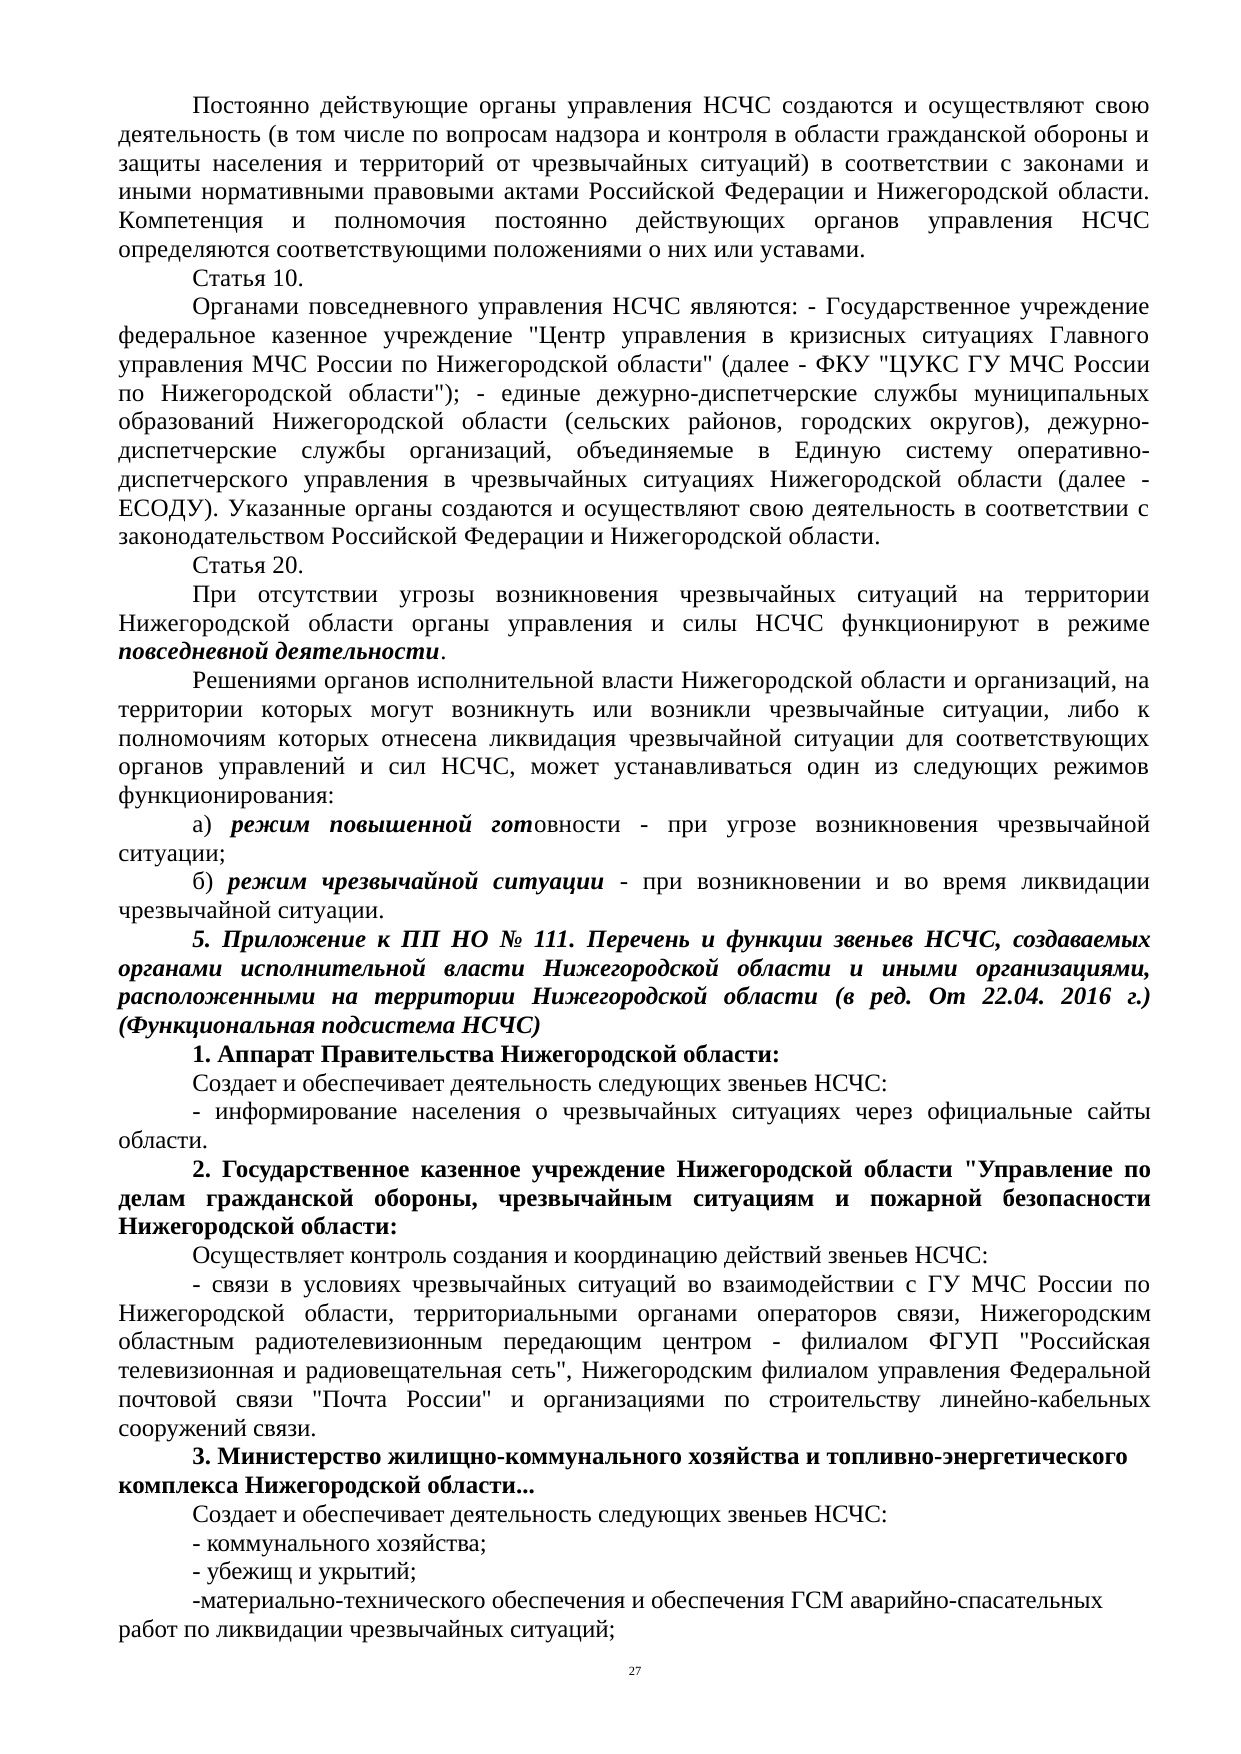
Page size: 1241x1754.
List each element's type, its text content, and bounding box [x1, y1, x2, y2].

text 3. Министерство жилищно-коммунального хозяйства и топливно-энергетического комплекса Нижегородской области... [118, 1441, 1152, 1499]
text Создает и обеспечивает деятельность следующих звеньев НСЧС: [118, 1499, 1152, 1528]
text Постоянно действующие органы управления НСЧС создаются и осуществляют свою деятельность (в том числе по вопросам надзора и контроля в области гражданской обороны и защиты населения и территорий от чрезвычайных ситуаций) в соответствии с законами и иными нормативными правовыми актами Российской Федерации и Нижегородской области. Компетенция и полномочия постоянно действующих органов управления НСЧС определяются соответствующими положениями о них или уставами. [118, 90, 1152, 263]
text Органами повседневного управления НСЧС являются: - Государственное учреждение федеральное казенное учреждение "Центр управления в кризисных ситуациях Главного управления МЧС России по Нижегородской области" (далее - ФКУ "ЦУКС ГУ МЧС России по Нижегородской области"); - единые дежурно-диспетчерские службы муниципальных образований Нижегородской области (сельских районов, городских округов), дежурно-диспетчерские службы организаций, объединяемые в Единую систему оперативно-диспетчерского управления в чрезвычайных ситуациях Нижегородской области (далее - ЕСОДУ). Указанные органы создаются и осуществляют свою деятельность в соответствии с законодательством Российской Федерации и Нижегородской области. [118, 291, 1152, 550]
text - связи в условиях чрезвычайных ситуаций во взаимодействии с ГУ МЧС России по Нижегородской области, территориальными органами операторов связи, Нижегородским областным радиотелевизионным передающим центром - филиалом ФГУП "Российская телевизионная и радиовещательная сеть", Нижегородским филиалом управления Федеральной почтовой связи "Почта России" и организациями по строительству линейно-кабельных сооружений связи. [118, 1269, 1152, 1441]
text Статья 10. [118, 263, 1152, 291]
text 1. Аппарат Правительства Нижегородской области: [118, 1039, 1152, 1068]
text -материально-технического обеспечения и обеспечения ГСМ аварийно-спасательных работ по ликвидации чрезвычайных ситуаций; [118, 1585, 1152, 1643]
text а) режим повышенной готовности - при угрозе возникновения чрезвычайной ситуации; [118, 809, 1152, 866]
text Создает и обеспечивает деятельность следующих звеньев НСЧС: [118, 1068, 1152, 1096]
text Осуществляет контроль создания и координацию действий звеньев НСЧС: [118, 1240, 1152, 1269]
text - коммунального хозяйства; [118, 1528, 1152, 1556]
text Статья 20. [118, 550, 1152, 579]
text б) режим чрезвычайной ситуации - при возникновении и во время ликвидации чрезвычайной ситуации. [118, 866, 1152, 924]
text При отсутствии угрозы возникновения чрезвычайных ситуаций на территории Нижегородской области органы управления и силы НСЧС функционируют в режиме повседневной деятельности. [118, 579, 1152, 665]
text - убежищ и укрытий; [118, 1556, 1152, 1585]
text 5. Приложение к ПП НО № 111. Перечень и функции звеньев НСЧС, создаваемых органами исполнительной власти Нижегородской области и иными организациями, расположенными на территории Нижегородской области (в ред. От 22.04. 2016 г.) (Функциональная подсистема НСЧС) [118, 924, 1152, 1039]
text Решениями органов исполнительной власти Нижегородской области и организаций, на территории которых могут возникнуть или возникли чрезвычайные ситуации, либо к полномочиям которых отнесена ликвидация чрезвычайной ситуации для соответствующих органов управлений и сил НСЧС, может устанавливаться один из следующих режимов функционирования: [118, 665, 1152, 809]
text 2. Государственное казенное учреждение Нижегородской области "Управление по делам гражданской обороны, чрезвычайным ситуациям и пожарной безопасности Нижегородской области: [118, 1154, 1152, 1240]
text - информирование населения о чрезвычайных ситуациях через официальные сайты области. [118, 1096, 1152, 1154]
